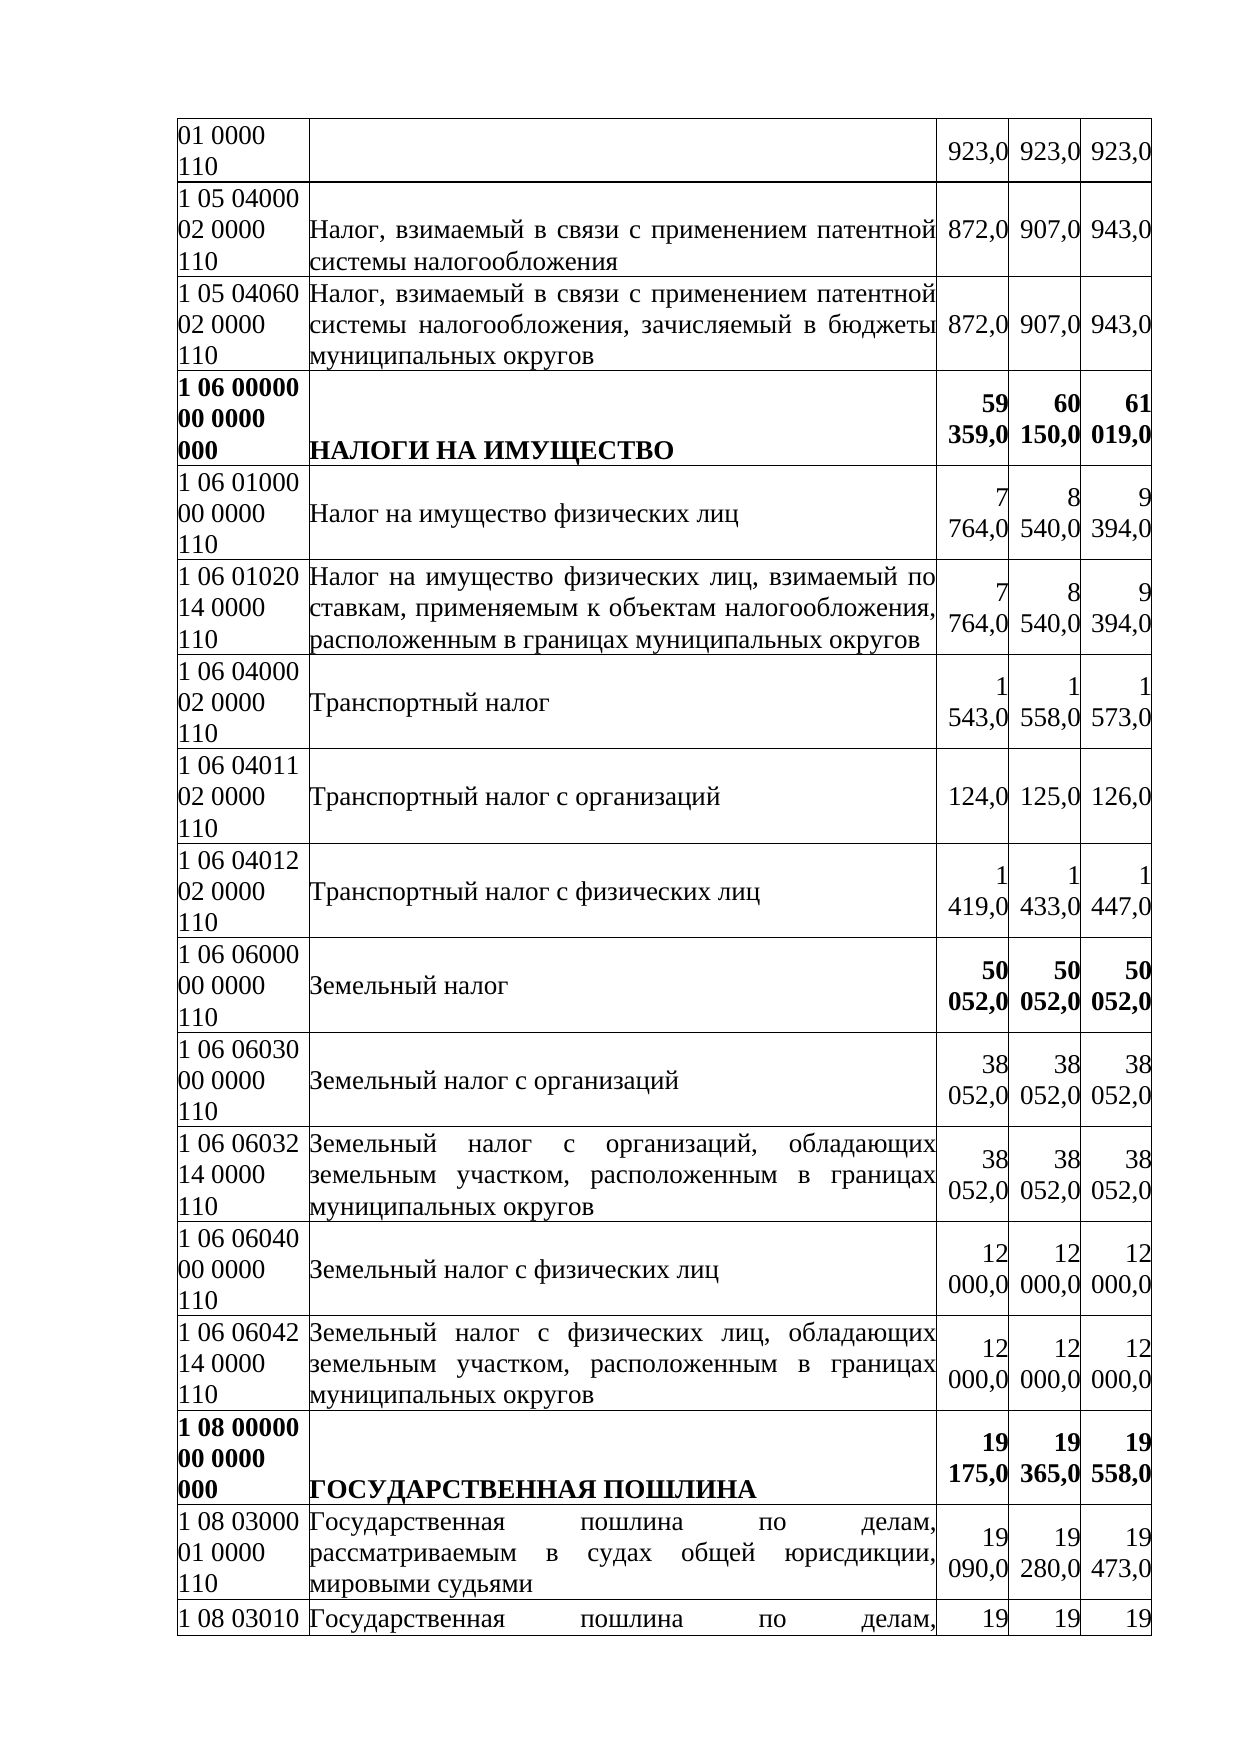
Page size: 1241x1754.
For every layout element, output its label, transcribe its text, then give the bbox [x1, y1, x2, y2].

table_cell Транспортный налог с организаций [310, 749, 936, 843]
table_cell 38 052,0 [1009, 1033, 1080, 1126]
table_cell Налог, взимаемый в связи с применением патентной системы налогообложения, зачисляемый в бюджеты муниципальных округов [310, 277, 936, 370]
table_cell 50 052,0 [1081, 938, 1151, 1032]
table_cell 19 175,0 [937, 1411, 1008, 1504]
table_cell 19 365,0 [1009, 1411, 1080, 1504]
table_cell 1 06 04011 02 0000 110 [178, 749, 309, 843]
table_cell 60 150,0 [1009, 371, 1080, 465]
table_cell 907,0 [1009, 277, 1080, 370]
table_cell 1 06 06040 00 0000 110 [178, 1222, 309, 1315]
table_cell 7 764,0 [937, 466, 1008, 559]
table_cell 1 06 01020 14 0000 110 [178, 560, 309, 654]
table_cell 1 06 01000 00 0000 110 [178, 466, 309, 559]
table_cell 19 558,0 [1081, 1411, 1151, 1504]
table_cell 1 573,0 [1081, 655, 1151, 748]
table_cell Транспортный налог [310, 655, 936, 748]
table_cell 9 394,0 [1081, 560, 1151, 654]
table_cell 12 000,0 [1081, 1222, 1151, 1315]
table_cell 907,0 [1009, 183, 1080, 276]
table_cell Транспортный налог с физических лиц [310, 844, 936, 937]
table_cell 9 394,0 [1081, 466, 1151, 559]
table_cell 1 419,0 [937, 844, 1008, 937]
table_cell 1 08 03000 01 0000 110 [178, 1505, 309, 1599]
table_cell 19 280,0 [1009, 1600, 1080, 1635]
table_cell 38 052,0 [937, 1033, 1008, 1126]
table_cell 50 052,0 [1009, 938, 1080, 1032]
table_cell 12 000,0 [1009, 1222, 1080, 1315]
table_cell 12 000,0 [937, 1316, 1008, 1410]
table_cell 38 052,0 [1009, 1127, 1080, 1221]
table_cell 1 433,0 [1009, 844, 1080, 937]
table_cell 1 447,0 [1081, 844, 1151, 937]
table_cell Земельный налог [310, 938, 936, 1032]
table_cell Налог, взимаемый в связи с применением патентной системы налогообложения [310, 183, 936, 276]
table_cell 1 06 04012 02 0000 110 [178, 844, 309, 937]
table_cell Государственная пошлина по делам, рассматриваемым в судах общей юрисдикции, мировыми судьями [310, 1505, 936, 1599]
table_cell Земельный налог с организаций [310, 1033, 936, 1126]
table_cell 125,0 [1009, 749, 1080, 843]
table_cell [310, 1600, 936, 1635]
table_cell 1 06 06042 14 0000 110 [178, 1316, 309, 1410]
table_cell 12 000,0 [1081, 1316, 1151, 1410]
table_cell 19 090,0 [937, 1505, 1008, 1599]
table_cell 1 06 00000 00 0000 000 [178, 371, 309, 465]
table_cell 38 052,0 [1081, 1127, 1151, 1221]
table_cell 6 923,0 [1009, 119, 1080, 181]
table_cell 943,0 [1081, 277, 1151, 370]
table_cell 19 280,0 [1009, 1505, 1080, 1599]
table_cell 38 052,0 [1081, 1033, 1151, 1126]
table_cell Земельный налог с организаций, обладающих земельным участком, расположенным в границах муниципальных округов [310, 1127, 936, 1221]
table_cell 1 08 00000 00 0000 000 [178, 1411, 309, 1504]
table_cell 124,0 [937, 749, 1008, 843]
table_cell 38 052,0 [937, 1127, 1008, 1221]
table_cell 1 06 04000 02 0000 110 [178, 655, 309, 748]
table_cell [178, 1600, 309, 1635]
table_cell ГОСУДАРСТВЕННАЯ ПОШЛИНА [310, 1411, 936, 1504]
table_cell НАЛОГИ НА ИМУЩЕСТВО [310, 371, 936, 465]
table_cell 59 359,0 [937, 371, 1008, 465]
table_cell 12 000,0 [1009, 1316, 1080, 1410]
table_cell 6 923,0 [937, 119, 1008, 181]
table_cell 6 923,0 [1081, 119, 1151, 181]
table_cell 8 540,0 [1009, 466, 1080, 559]
table_cell 12 000,0 [937, 1222, 1008, 1315]
table_cell 1 558,0 [1009, 655, 1080, 748]
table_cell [178, 119, 309, 181]
table_cell 8 540,0 [1009, 560, 1080, 654]
table_cell 61 019,0 [1081, 371, 1151, 465]
table_cell 126,0 [1081, 749, 1151, 843]
table_cell 1 06 06032 14 0000 110 [178, 1127, 309, 1221]
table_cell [310, 119, 936, 181]
table_cell 7 764,0 [937, 560, 1008, 654]
table_cell 1 543,0 [937, 655, 1008, 748]
table_cell 19 473,0 [1081, 1600, 1151, 1635]
table_cell 943,0 [1081, 183, 1151, 276]
table_cell 1 05 04000 02 0000 110 [178, 183, 309, 276]
table_cell Налог на имущество физических лиц, взимаемый по ставкам, применяемым к объектам налогообложения, расположенным в границах муниципальных округов [310, 560, 936, 654]
table_cell 1 05 04060 02 0000 110 [178, 277, 309, 370]
table_cell 19 090,0 [937, 1600, 1008, 1635]
table_cell 1 06 06030 00 0000 110 [178, 1033, 309, 1126]
table_cell Земельный налог с физических лиц, обладающих земельным участком, расположенным в границах муниципальных округов [310, 1316, 936, 1410]
table_cell 19 473,0 [1081, 1505, 1151, 1599]
table_cell Земельный налог с физических лиц [310, 1222, 936, 1315]
table_cell Налог на имущество физических лиц [310, 466, 936, 559]
table_cell 872,0 [937, 183, 1008, 276]
table_cell 1 06 06000 00 0000 110 [178, 938, 309, 1032]
table_cell 872,0 [937, 277, 1008, 370]
table_cell 50 052,0 [937, 938, 1008, 1032]
